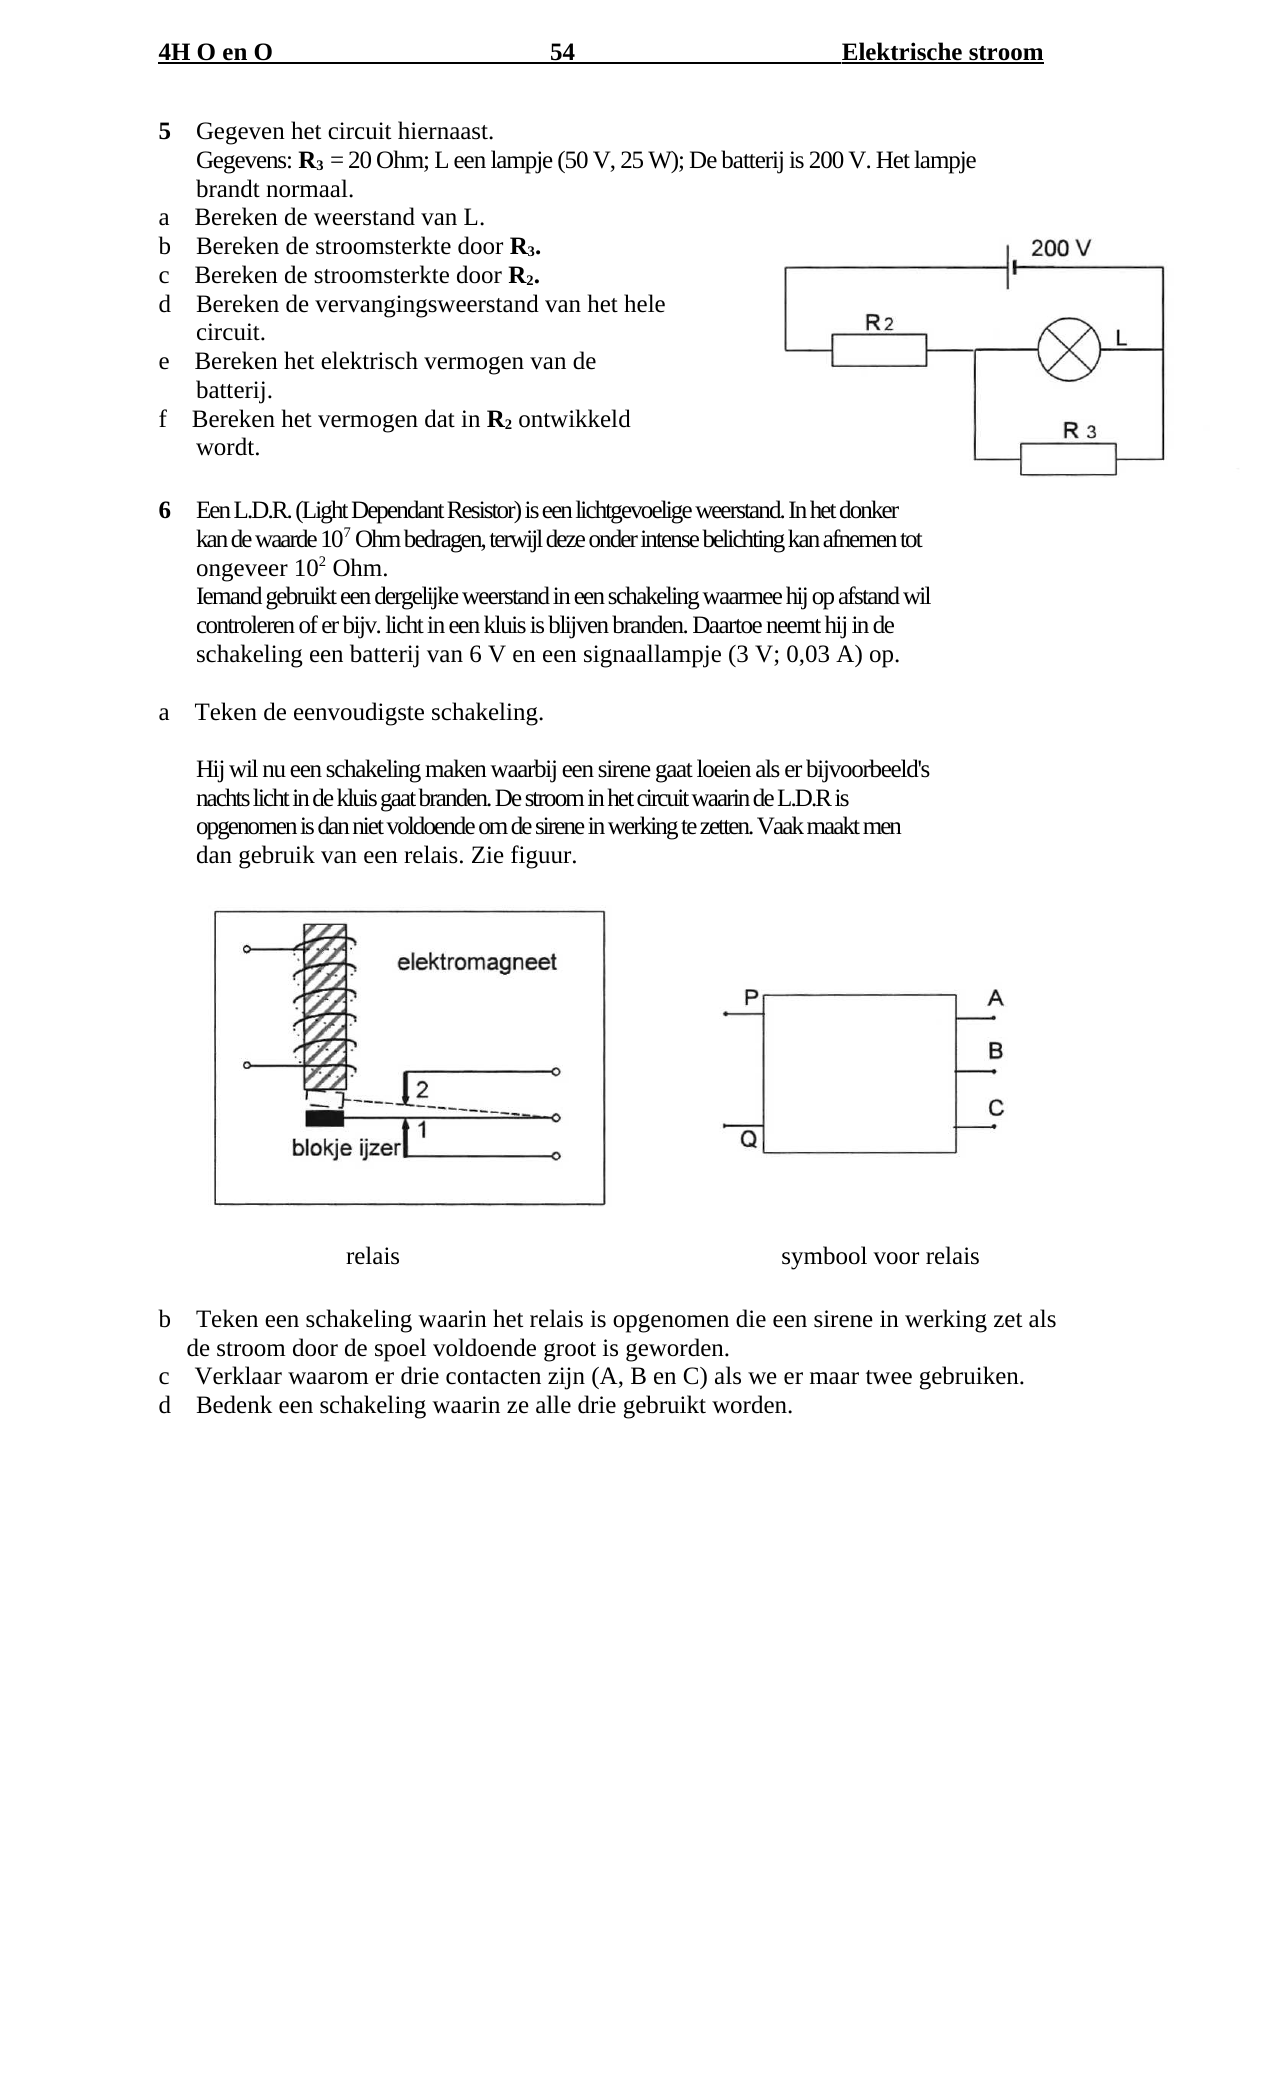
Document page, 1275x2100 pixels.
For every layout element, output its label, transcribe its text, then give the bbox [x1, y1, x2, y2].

text Hij wil nu een schakeling maken waarbij een sirene gaat loeien als er bijvoorbeeld's [196, 754, 1096, 783]
text b Bereken de stroomsterkte door R3. [158, 231, 1096, 260]
text b Teken een schakeling waarin het relais is opgenomen die een sirene in werking zet als [158, 1304, 1236, 1333]
text nachts licht in de kluis gaat branden. De stroom in het circuit waarin de L.D.R is [196, 783, 1096, 812]
picture [777, 232, 1240, 478]
text e Bereken het elektrisch vermogen van de [158, 346, 777, 375]
text relais symbool voor relais [346, 1241, 1096, 1270]
text a Bereken de weerstand van L. [158, 202, 1096, 231]
text kan de waarde 107 Ohm bedragen, terwijl deze onder intense belichting kan afnemen tot [158, 524, 1096, 553]
text wordt. [196, 432, 777, 461]
text d Bedenk een schakeling waarin ze alle drie gebruikt worden. [158, 1390, 1096, 1419]
text d Bereken de vervangingsweerstand van het hele [158, 289, 777, 317]
list Een L.D.R. (Light Dependant Resistor) is een lichtgevoelige weerstand. In het donker [158, 495, 1096, 524]
text batterij. [196, 375, 777, 404]
text a Teken de eenvoudigste schakeling. [158, 697, 1096, 725]
text de stroom door de spoel voldoende groot is geworden. [186, 1333, 1236, 1361]
text controleren of er bijv. licht in een kluis is blijven branden. Daartoe neemt hij in de [196, 610, 1096, 639]
text schakeling een batterij van 6 V en een signaallampje (3 V; 0,03 A) op. [196, 639, 1096, 668]
text Iemand gebruikt een dergelijke weerstand in een schakeling waarmee hij op afstand wil [196, 582, 1096, 610]
text ongeveer 102 Ohm. [158, 553, 1096, 582]
text Gegevens: R3 = 20 Ohm; L een lampje (50 V, 25 W); De batterij is 200 V. Het lampje [196, 145, 1189, 174]
text c Verklaar waarom er drie contacten zijn (A, B en C) als we er maar twee gebruiken. [158, 1361, 1179, 1390]
text brandt normaal. [196, 174, 1189, 202]
text f Bereken het vermogen dat in R2 ontwikkeld [158, 404, 777, 432]
text circuit. [196, 317, 777, 346]
text opgenomen is dan niet voldoende om de sirene in werking te zetten. Vaak maakt men [196, 812, 1096, 840]
text dan gebruik van een relais. Zie figuur. [196, 840, 1096, 869]
text c Bereken de stroomsterkte door R2. [158, 260, 777, 289]
text 5 Gegeven het circuit hiernaast. [158, 116, 1096, 145]
